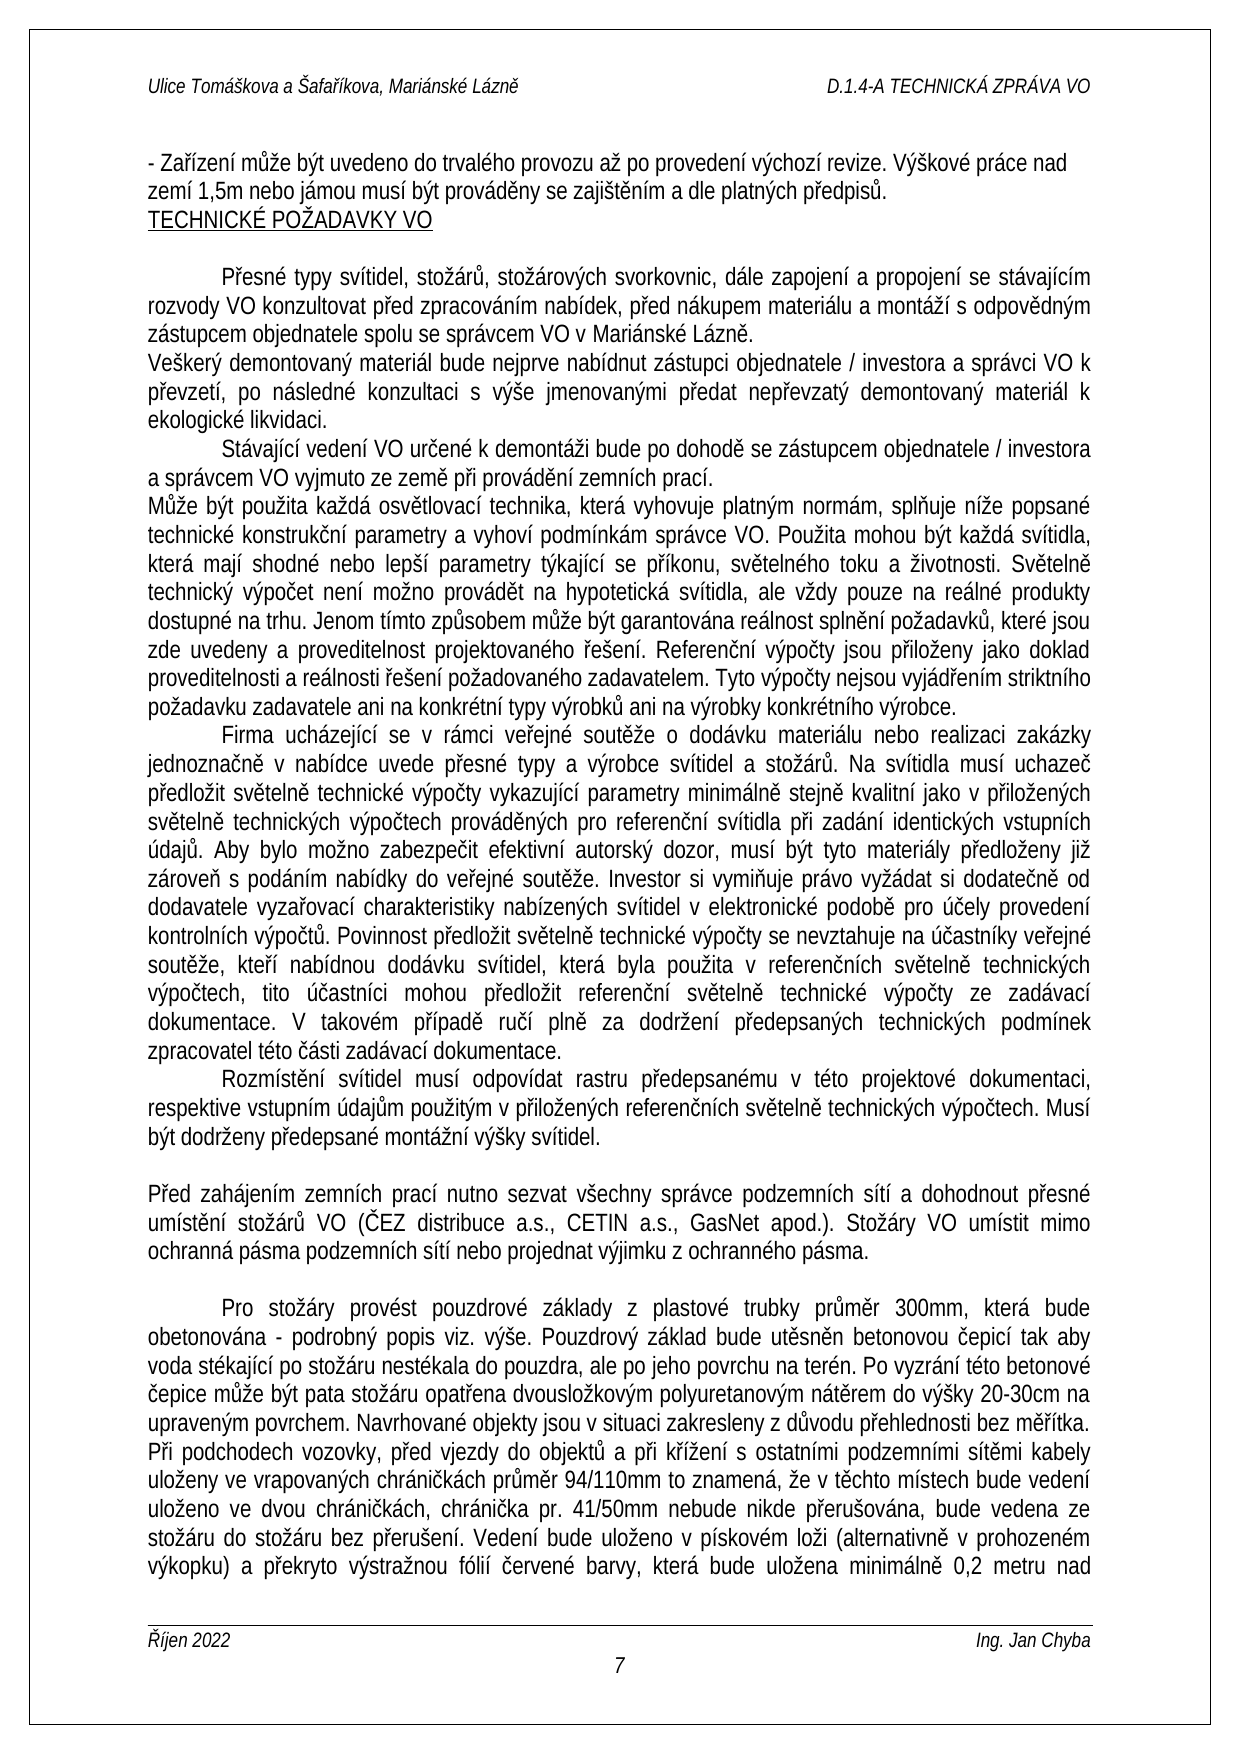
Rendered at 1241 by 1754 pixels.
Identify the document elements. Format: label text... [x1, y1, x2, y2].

text Přesné typy svítidel, stožárů, stožárových svorkovnic, dále zapojení a propojení se stávajícím rozvody VO konzultovat před zpracováním nabídek, před nákupem materiálu a montáží s odpovědným zástupcem objednatele spolu se správcem VO v Mariánské Lázně. [148, 262, 1093, 348]
text Veškerý demontovaný materiál bude nejprve nabídnut zástupci objednatele / investora a správci VO k převzetí, po následné konzultaci s výše jmenovanými předat nepřevzatý demontovaný materiál k ekologické likvidaci. [148, 348, 1093, 434]
text - Zařízení může být uvedeno do trvalého provozu až po provedení výchozí revize. Výškové práce nad zemí 1,5m nebo jámou musí být prováděny se zajištěním a dle platných předpisů. [148, 148, 1093, 205]
text Rozmístění svítidel musí odpovídat rastru předepsanému v této projektové dokumentaci, respektive vstupním údajům použitým v přiložených referenčních světelně technických výpočtech. Musí být dodrženy předepsané montážní výšky svítidel. [148, 1064, 1093, 1150]
text Firma ucházející se v rámci veřejné soutěže o dodávku materiálu nebo realizaci zakázky jednoznačně v nabídce uvede přesné typy a výrobce svítidel a stožárů. Na svítidla musí uchazeč předložit světelně technické výpočty vykazující parametry minimálně stejně kvalitní jako v přiložených světelně technických výpočtech prováděných pro referenční svítidla při zadání identických vstupních údajů. Aby bylo možno zabezpečit efektivní autorský dozor, musí být tyto materiály předloženy již zároveň s podáním nabídky do veřejné soutěže. Investor si vymiňuje právo vyžádat si dodatečně od dodavatele vyzařovací charakteristiky nabízených svítidel v elektronické podobě pro účely provedení kontrolních výpočtů. Povinnost předložit světelně technické výpočty se nevztahuje na účastníky veřejné soutěže, kteří nabídnou dodávku svítidel, která byla použita v referenčních světelně technických výpočtech, tito účastníci mohou předložit referenční světelně technické výpočty ze zadávací dokumentace. V takovém případě ručí plně za dodržení předepsaných technických podmínek zpracovatel této části zadávací dokumentace. [148, 721, 1093, 1064]
text TECHNICKÉ POŽADAVKY VO [148, 205, 1093, 233]
text Stávající vedení VO určené k demontáži bude po dohodě se zástupcem objednatele / investora a správcem VO vyjmuto ze země při provádění zemních prací. [148, 434, 1093, 491]
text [148, 1293, 1093, 1580]
text Před zahájením zemních prací nutno sezvat všechny správce podzemních sítí a dohodnout přesné umístění stožárů VO (ČEZ distribuce a.s., CETIN a.s., GasNet apod.). Stožáry VO umístit mimo ochranná pásma podzemních sítí nebo projednat výjimku z ochranného pásma. [148, 1179, 1093, 1265]
text Může být použita každá osvětlovací technika, která vyhovuje platným normám, splňuje níže popsané technické konstrukční parametry a vyhoví podmínkám správce VO. Použita mohou být každá svítidla, která mají shodné nebo lepší parametry týkající se příkonu, světelného toku a životnosti. Světelně technický výpočet není možno provádět na hypotetická svítidla, ale vždy pouze na reálné produkty dostupné na trhu. Jenom tímto způsobem může být garantována reálnost splnění požadavků, které jsou zde uvedeny a proveditelnost projektovaného řešení. Referenční výpočty jsou přiloženy jako doklad proveditelnosti a reálnosti řešení požadovaného zadavatelem. Tyto výpočty nejsou vyjádřením striktního požadavku zadavatele ani na konkrétní typy výrobků ani na výrobky konkrétního výrobce. [148, 491, 1093, 721]
